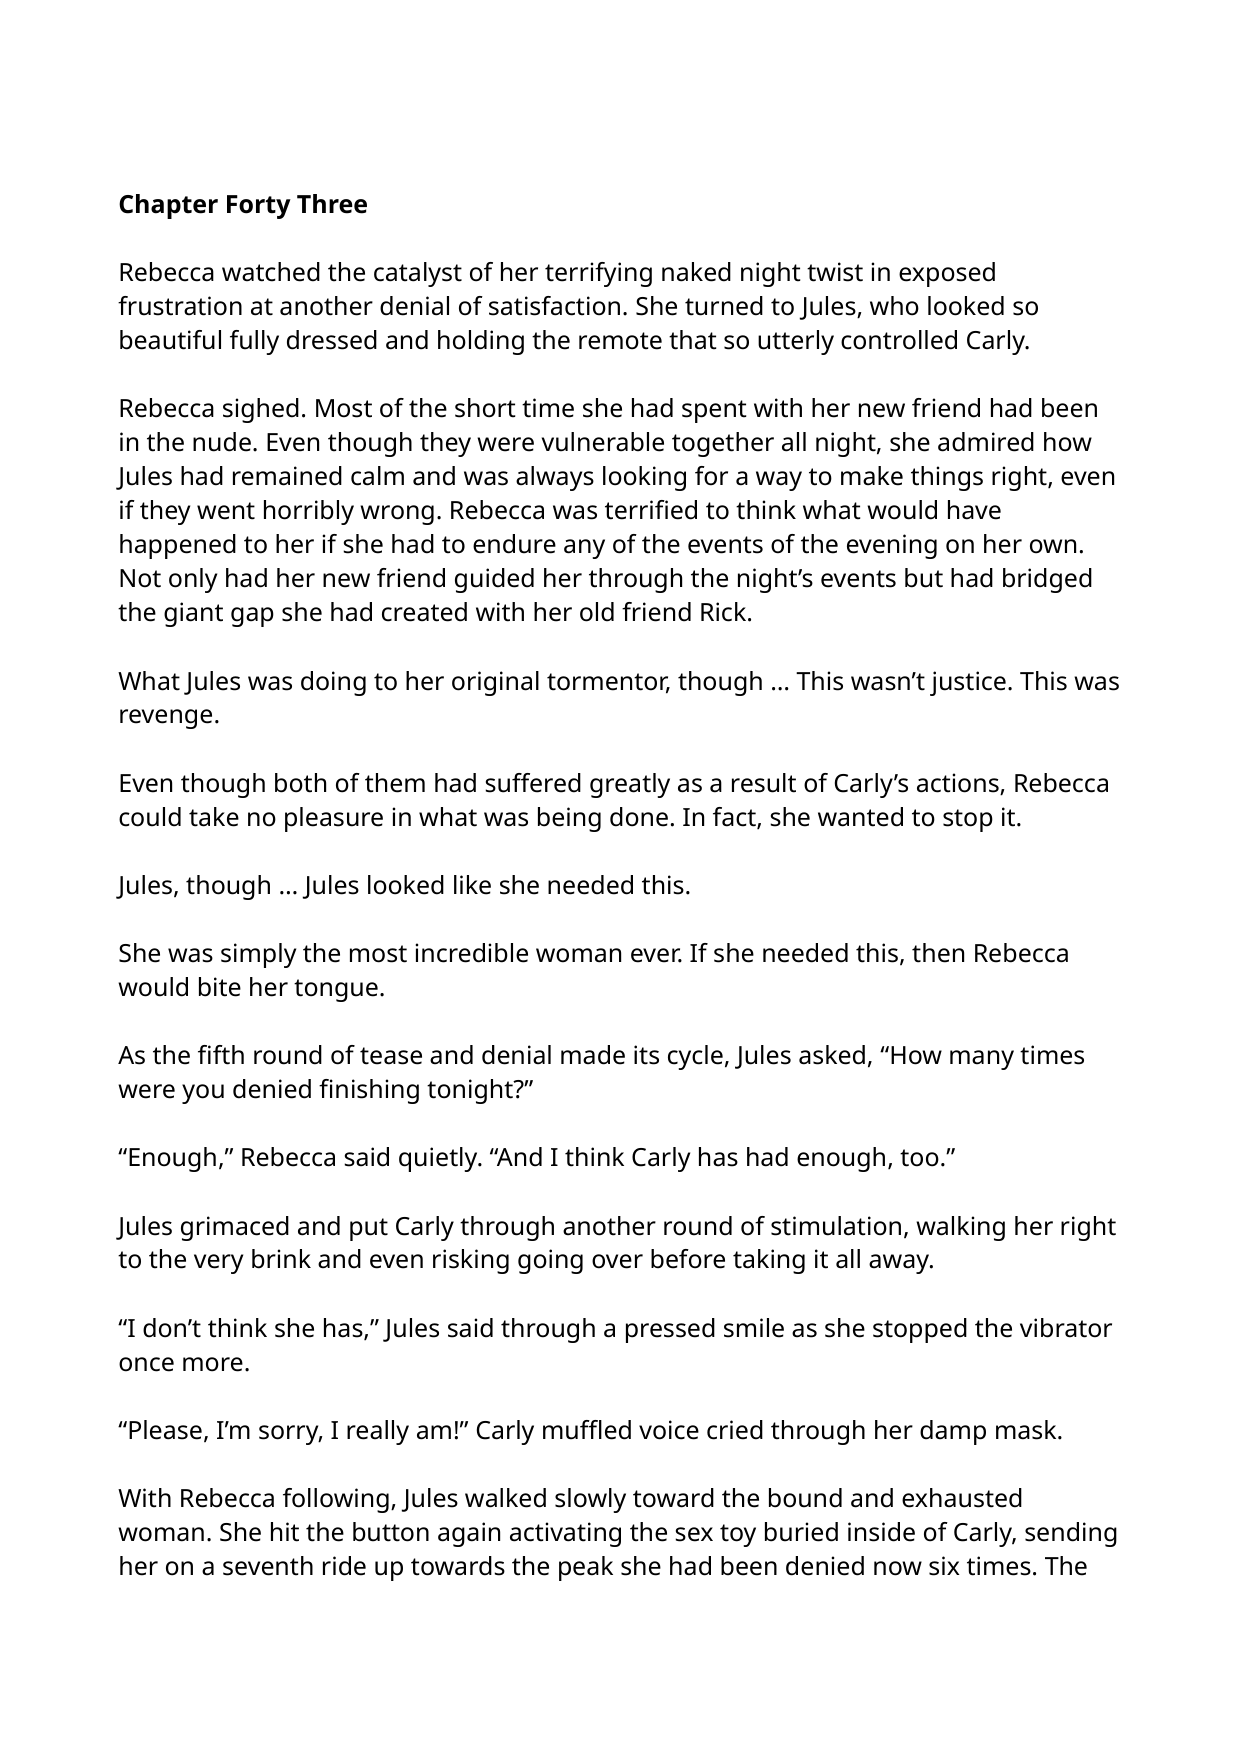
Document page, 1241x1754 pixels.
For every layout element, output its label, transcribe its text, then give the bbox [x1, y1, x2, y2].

text What Jules was doing to her original tormentor, though … This wasn’t justice. This was revenge. [118, 663, 1122, 731]
text Chapter Forty Three [118, 186, 1122, 220]
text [118, 1481, 1122, 1583]
text Even though both of them had suffered greatly as a result of Carly’s actions, Rebecca could take no pleasure in what was being done. In fact, she wanted to stop it. [118, 765, 1122, 833]
text “Enough,” Rebecca said quietly. “And I think Carly has had enough, too.” [118, 1140, 1122, 1174]
text “I don’t think she has,” Jules said through a pressed smile as she stopped the vibrator once more. [118, 1310, 1122, 1378]
text She was simply the most incredible woman ever. If she needed this, then Rebecca would bite her tongue. [118, 936, 1122, 1004]
text “Please, I’m sorry, I really am!” Carly muffled voice cried through her damp mask. [118, 1412, 1122, 1447]
text Rebecca watched the catalyst of her terrifying naked night twist in exposed frustration at another denial of satisfaction. She turned to Jules, who looked so beautiful fully dressed and holding the remote that so utterly controlled Carly. [118, 254, 1122, 357]
text Jules, though … Jules looked like she needed this. [118, 867, 1122, 902]
text Rebecca sighed. Most of the short time she had spent with her new friend had been in the nude. Even though they were vulnerable together all night, she admired how Jules had remained calm and was always looking for a way to make things right, even if they went horribly wrong. Rebecca was terrified to think what would have happened to her if she had to endure any of the events of the evening on her own. Not only had her new friend guided her through the night’s events but had bridged the giant gap she had created with her old friend Rick. [118, 391, 1122, 629]
text Jules grimaced and put Carly through another round of stimulation, walking her right to the very brink and even risking going over before taking it all away. [118, 1208, 1122, 1276]
text As the fifth round of tease and denial made its cycle, Jules asked, “How many times were you denied finishing tonight?” [118, 1038, 1122, 1106]
